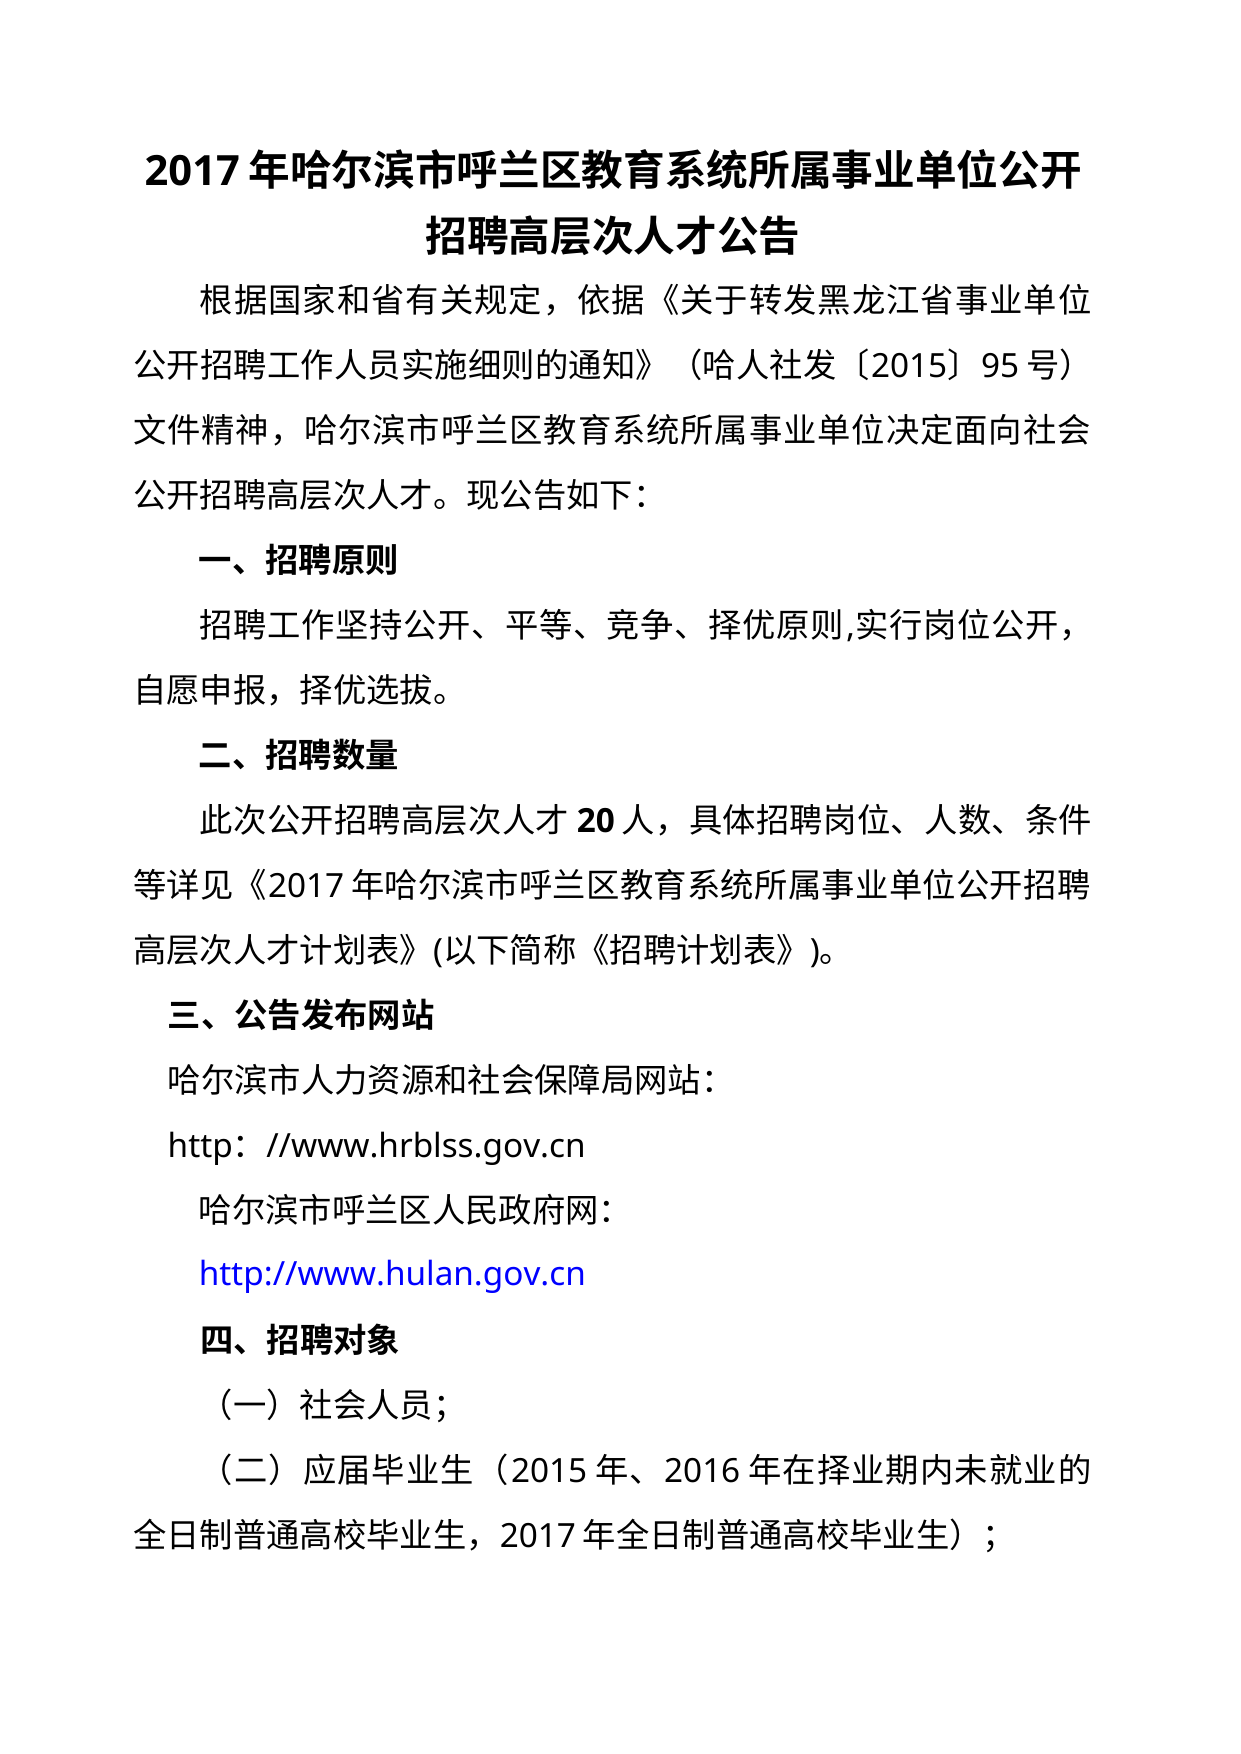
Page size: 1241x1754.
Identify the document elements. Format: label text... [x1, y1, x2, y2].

text 哈尔滨市人力资源和社会保障局网站： [133, 1045, 1093, 1110]
text 哈尔滨市呼兰区人民政府网： [133, 1175, 1093, 1240]
text 三、公告发布网站 [133, 980, 1093, 1045]
text http：//www.hrblss.gov.cn [133, 1110, 1093, 1175]
text （二）应届毕业生（2015年、2016年在择业期内未就业的全日制普通高校毕业生，2017年全日制普通高校毕业生）； [133, 1435, 1093, 1565]
text 此次公开招聘高层次人才20人，具体招聘岗位、人数、条件等详见《2017年哈尔滨市呼兰区教育系统所属事业单位公开招聘高层次人才计划表》(以下简称《招聘计划表》)。 [133, 785, 1093, 980]
text 2017年哈尔滨市呼兰区教育系统所属事业单位公开招聘高层次人才公告 [133, 135, 1093, 265]
text http://www.hulan.gov.cn [133, 1240, 1093, 1305]
text 根据国家和省有关规定，依据《关于转发黑龙江省事业单位公开招聘工作人员实施细则的通知》（哈人社发〔2015〕95号）文件精神，哈尔滨市呼兰区教育系统所属事业单位决定面向社会公开招聘高层次人才。现公告如下： [133, 265, 1093, 525]
text 一、招聘原则 [133, 525, 1093, 590]
text 四、招聘对象 [133, 1305, 1093, 1370]
text 招聘工作坚持公开、平等、竞争、择优原则,实行岗位公开，自愿申报，择优选拔。 [133, 590, 1093, 720]
text （一）社会人员； [133, 1370, 1093, 1435]
text 二、招聘数量 [133, 720, 1093, 785]
